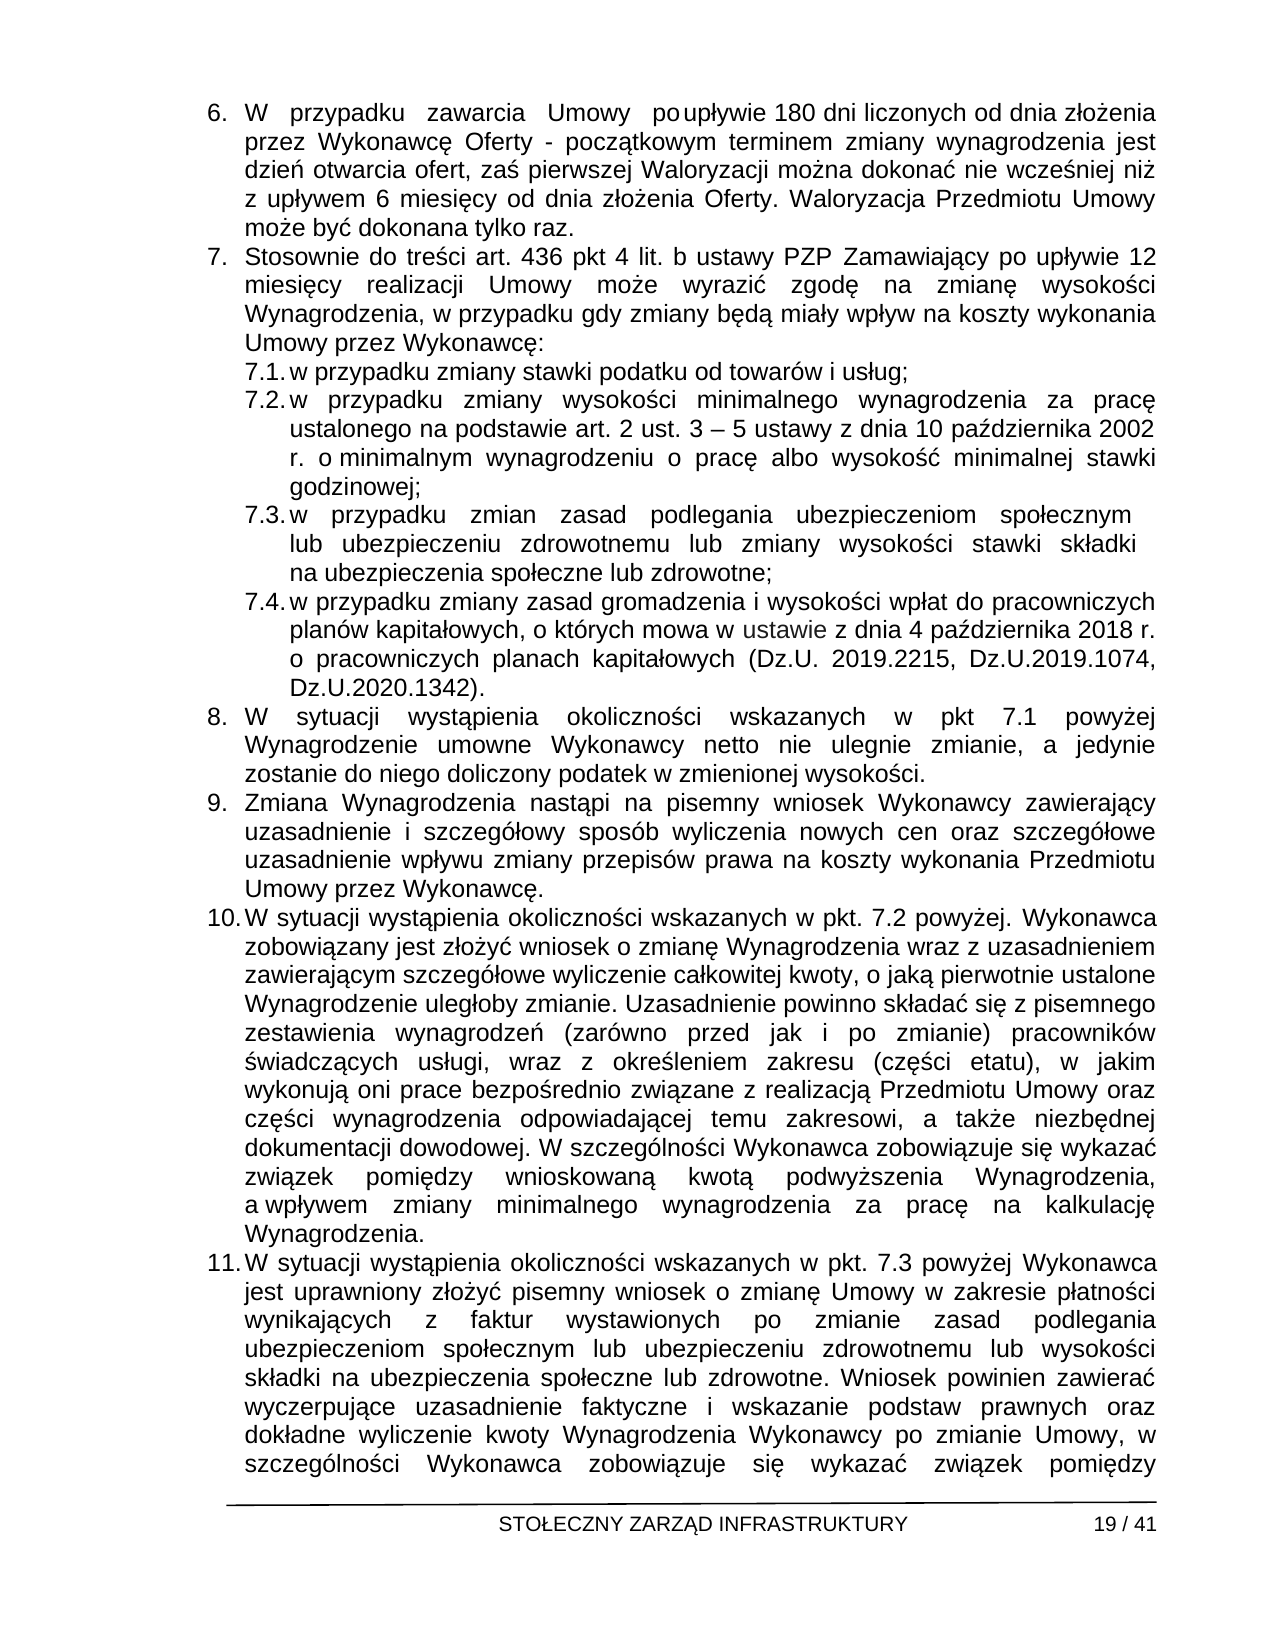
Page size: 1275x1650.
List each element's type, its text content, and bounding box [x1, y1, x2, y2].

list w przypadku zmian zasad podlegania ubezpieczeniom społecznym lub ubezpieczeniu zdrowotnemu lub zmiany wysokości stawki składki na ubezpieczenia społeczne lub zdrowotne; [244, 500, 1157, 587]
list Zmiana Wynagrodzenia nastąpi na pisemny wniosek Wykonawcy zawierający uzasadnienie i szczegółowy sposób wyliczenia nowych cen oraz szczegółowe uzasadnienie wpływu zmiany przepisów prawa na koszty wykonania Przedmiotu Umowy przez Wykonawcę. [207, 788, 1157, 903]
list w przypadku zmiany stawki podatku od towarów i usług; [244, 357, 1157, 385]
list Stosownie do treści art. 436 pkt 4 lit. b ustawy PZP Zamawiający po upływie 12 miesięcy realizacji Umowy może wyrazić zgodę na zmianę wysokości Wynagrodzenia, w przypadku gdy zmiany będą miały wpływ na koszty wykonania Umowy przez Wykonawcę: [207, 242, 1157, 357]
list w przypadku zmiany zasad gromadzenia i wysokości wpłat do pracowniczych planów kapitałowych, o których mowa w ustawie z dnia 4 października 2018 r. o pracowniczych planach kapitałowych (Dz.U. 2019.2215, Dz.U.2019.1074, Dz.U.2020.1342). [244, 587, 1157, 702]
list W sytuacji wystąpienia okoliczności wskazanych w pkt 7.1 powyżej Wynagrodzenie umowne Wykonawcy netto nie ulegnie zmianie, a jedynie zostanie do niego doliczony podatek w zmienionej wysokości. [207, 702, 1157, 788]
list W przypadku zawarcia Umowy po upływie 180 dni liczonych od dnia złożenia przez Wykonawcę Oferty - początkowym terminem zmiany wynagrodzenia jest dzień otwarcia ofert, zaś pierwszej Waloryzacji można dokonać nie wcześniej niż z upływem 6 miesięcy od dnia złożenia Oferty. Waloryzacja Przedmiotu Umowy może być dokonana tylko raz. [207, 98, 1157, 242]
list W sytuacji wystąpienia okoliczności wskazanych w pkt. 7.2 powyżej. Wykonawca zobowiązany jest złożyć wniosek o zmianę Wynagrodzenia wraz z uzasadnieniem zawierającym szczegółowe wyliczenie całkowitej kwoty, o jaką pierwotnie ustalone Wynagrodzenie uległoby zmianie. Uzasadnienie powinno składać się z pisemnego zestawienia wynagrodzeń (zarówno przed jak i po zmianie) pracowników świadczących usługi, wraz z określeniem zakresu (części etatu), w jakim wykonują oni prace bezpośrednio związane z realizacją Przedmiotu Umowy oraz części wynagrodzenia odpowiadającej temu zakresowi, a także niezbędnej dokumentacji dowodowej. W szczególności Wykonawca zobowiązuje się wykazać związek pomiędzy wnioskowaną kwotą podwyższenia Wynagrodzenia, a wpływem zmiany minimalnego wynagrodzenia za pracę na kalkulację Wynagrodzenia. [207, 903, 1157, 1248]
list w przypadku zmiany wysokości minimalnego wynagrodzenia za pracę ustalonego na podstawie art. 2 ust. 3 – 5 ustawy z dnia 10 października 2002 r. o minimalnym wynagrodzeniu o pracę albo wysokość minimalnej stawki godzinowej; [244, 385, 1157, 500]
